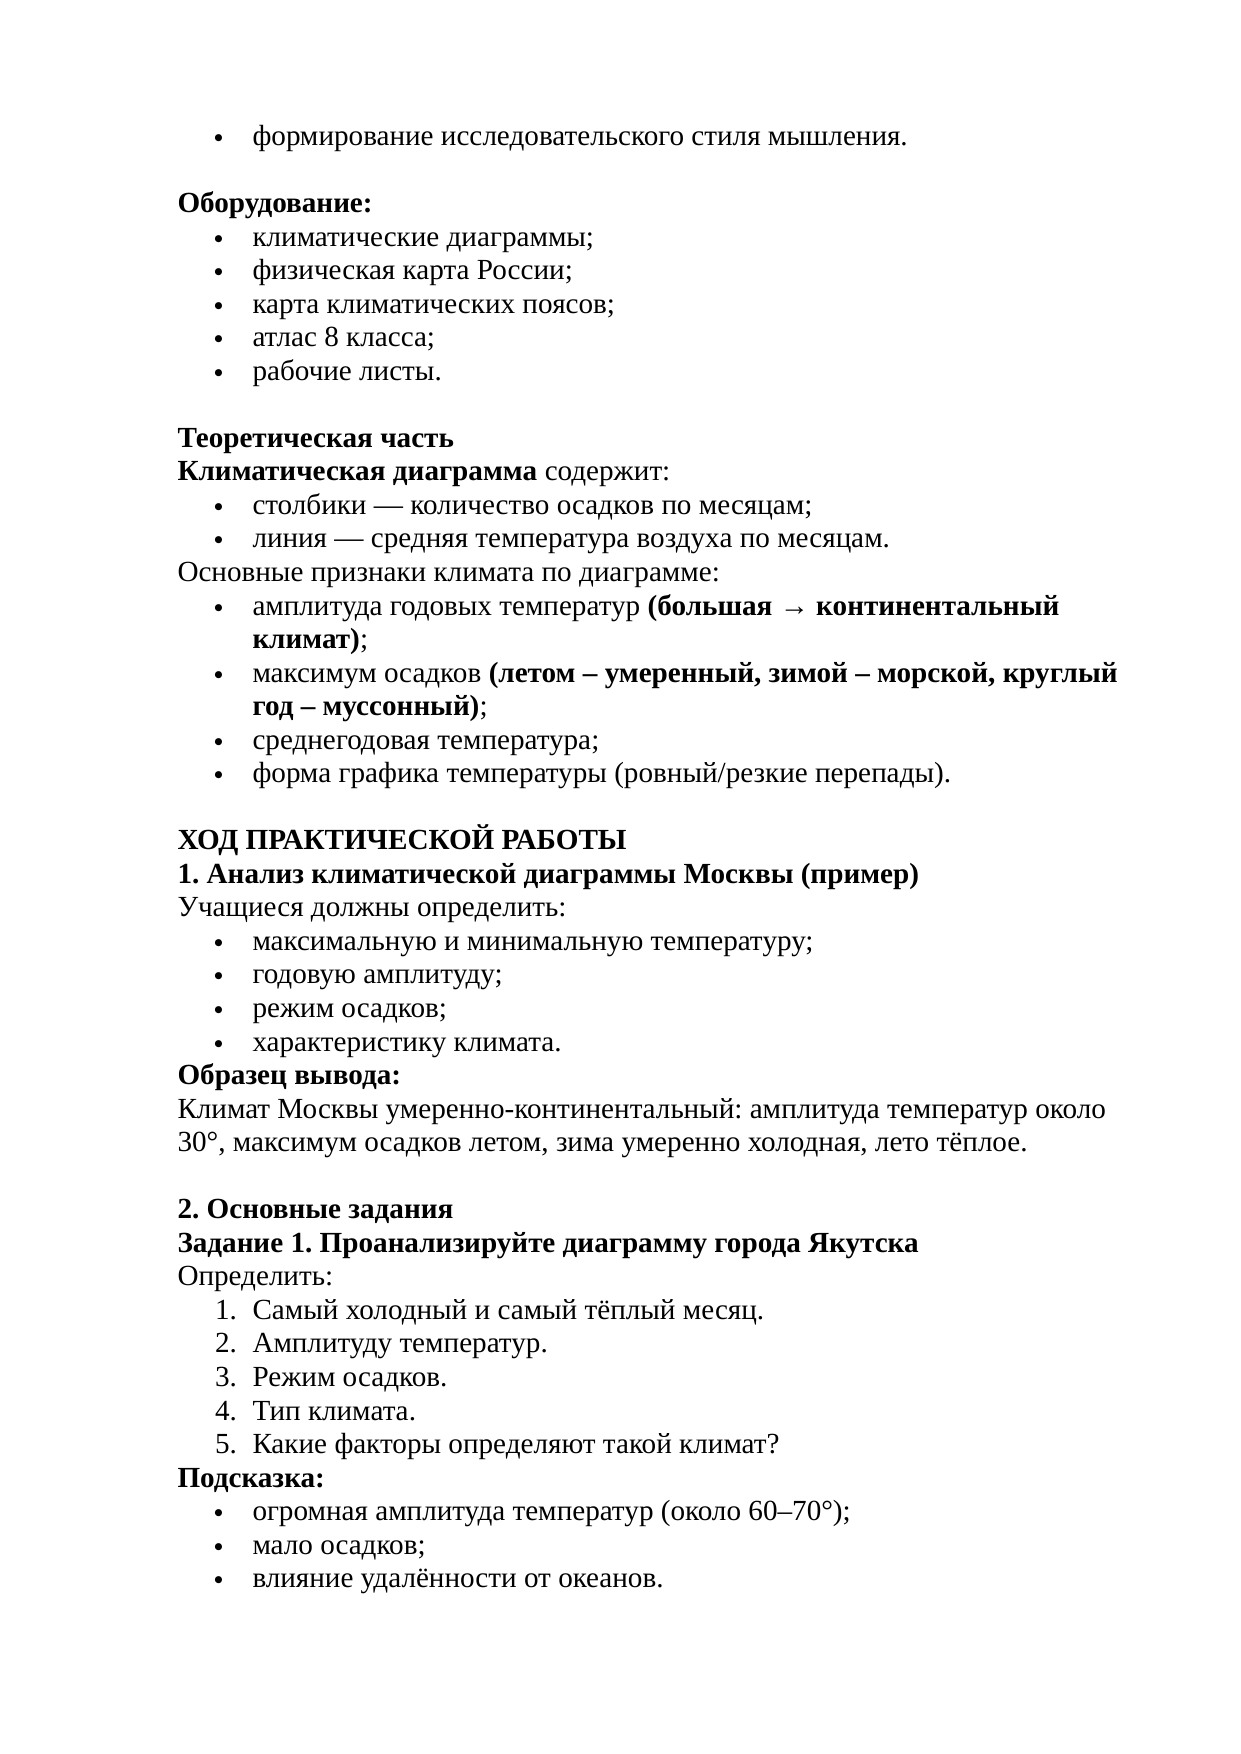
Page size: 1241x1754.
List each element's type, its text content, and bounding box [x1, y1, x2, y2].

text Оборудование: [177, 185, 1152, 219]
list Какие факторы определяют такой климат? [215, 1426, 1152, 1460]
list максимум осадков (летом – умеренный, зимой – морской, круглый год – муссонный); [215, 655, 1152, 722]
list столбики — количество осадков по месяцам; [215, 487, 1152, 521]
list огромная амплитуда температур (около 60–70°); [215, 1493, 1152, 1527]
list Самый холодный и самый тёплый месяц. [215, 1292, 1152, 1326]
list максимальную и минимальную температуру; [215, 923, 1152, 957]
text Образец вывода: [177, 1057, 1152, 1091]
text Основные признаки климата по диаграмме: [177, 554, 1152, 588]
list формирование исследовательского стиля мышления. [215, 118, 1152, 152]
text Учащиеся должны определить: [177, 889, 1152, 923]
list характеристику климата. [215, 1024, 1152, 1057]
text Подсказка: [177, 1460, 1152, 1493]
list режим осадков; [215, 990, 1152, 1024]
list мало осадков; [215, 1527, 1152, 1560]
list атлас 8 класса; [215, 319, 1152, 353]
text 1. Анализ климатической диаграммы Москвы (пример) [177, 856, 1152, 889]
list Режим осадков. [215, 1359, 1152, 1393]
list рабочие листы. [215, 353, 1152, 386]
list влияние удалённости от океанов. [215, 1560, 1152, 1594]
text Климат Москвы умеренно-континентальный: амплитуда температур около 30°, максимум осадков летом, зима умеренно холодная, лето тёплое. [177, 1091, 1152, 1158]
text Определить: [177, 1258, 1152, 1292]
list линия — средняя температура воздуха по месяцам. [215, 521, 1152, 554]
list форма графика температуры (ровный/резкие перепады). [215, 755, 1152, 789]
text ХОД ПРАКТИЧЕСКОЙ РАБОТЫ [177, 822, 1152, 856]
list климатические диаграммы; [215, 219, 1152, 252]
text Климатическая диаграмма содержит: [177, 453, 1152, 487]
text Теоретическая часть [177, 420, 1152, 453]
list карта климатических поясов; [215, 286, 1152, 319]
text 2. Основные задания [177, 1191, 1152, 1225]
list среднегодовая температура; [215, 722, 1152, 755]
list годовую амплитуду; [215, 957, 1152, 990]
list Тип климата. [215, 1393, 1152, 1426]
list Амплитуду температур. [215, 1326, 1152, 1359]
list амплитуда годовых температур (большая → континентальный климат); [215, 588, 1152, 655]
list физическая карта России; [215, 252, 1152, 286]
text Задание 1. Проанализируйте диаграмму города Якутска [177, 1225, 1152, 1258]
